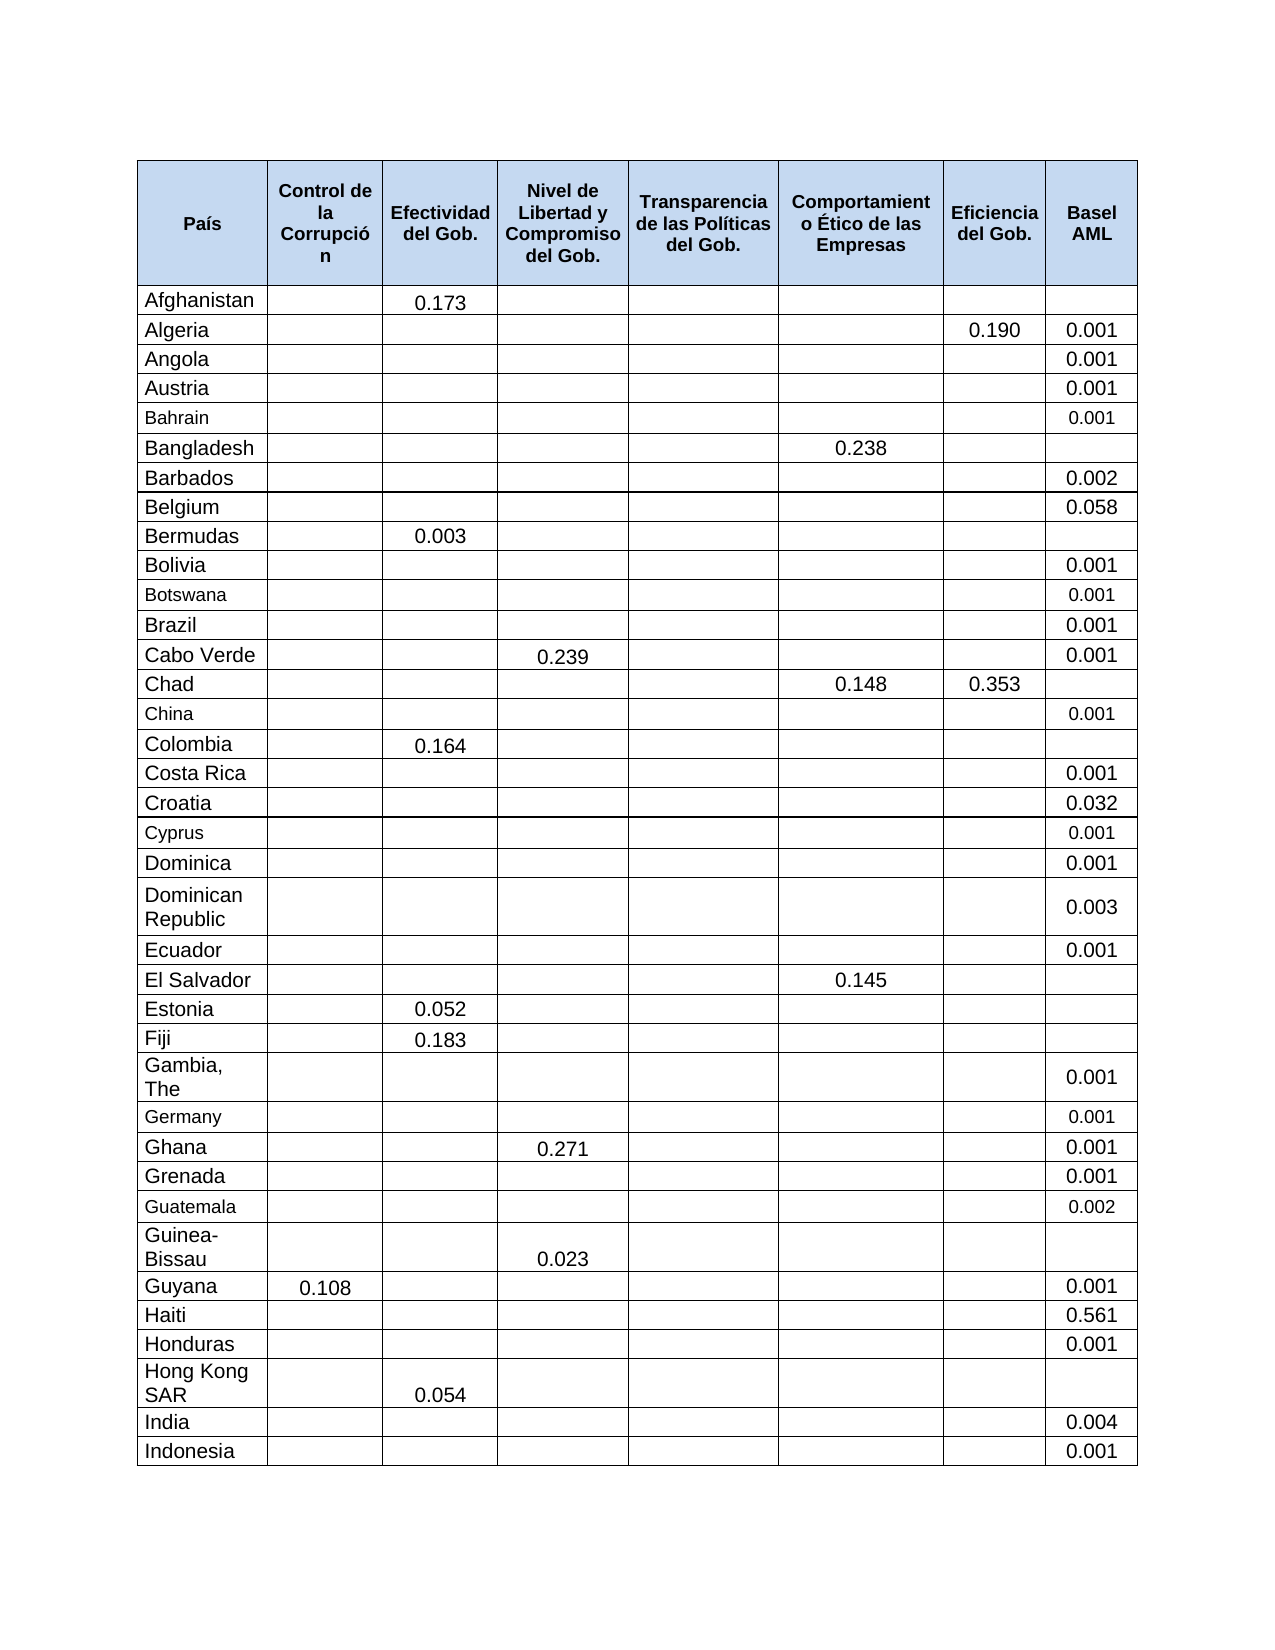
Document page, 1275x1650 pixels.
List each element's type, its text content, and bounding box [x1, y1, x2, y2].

table_cell [629, 1102, 778, 1132]
table_cell [629, 1053, 778, 1101]
table_cell [944, 345, 1045, 373]
table_cell Guinea-Bissau [138, 1223, 267, 1271]
table_cell [779, 1223, 943, 1271]
table_cell [268, 1330, 382, 1358]
table_cell 0.002 [1046, 1191, 1137, 1222]
table_cell [383, 699, 497, 729]
table_cell [498, 1301, 628, 1329]
table_cell [498, 1408, 628, 1436]
table_cell [779, 1330, 943, 1358]
table_cell [383, 640, 497, 668]
table_cell [944, 1133, 1045, 1161]
table_cell [268, 759, 382, 787]
table_cell [383, 1102, 497, 1132]
table_cell [629, 1301, 778, 1329]
table_cell [268, 1408, 382, 1436]
table_cell 0.353 [944, 670, 1045, 698]
table_cell [383, 849, 497, 877]
table_header Nivel de Libertad y Compromiso del Gob. [498, 161, 628, 285]
table_cell [498, 1437, 628, 1465]
table_cell 0.004 [1046, 1408, 1137, 1436]
table_cell Fiji [138, 1024, 267, 1052]
table_cell 0.239 [498, 640, 628, 668]
table_cell [944, 1408, 1045, 1436]
table_cell [498, 374, 628, 402]
table_cell 0.173 [383, 286, 497, 314]
table_cell Croatia [138, 788, 267, 816]
table_cell 0.058 [1046, 493, 1137, 521]
table_cell [268, 818, 382, 848]
table_cell [498, 1330, 628, 1358]
table_cell [944, 493, 1045, 521]
table_cell [498, 1053, 628, 1101]
table_cell [383, 788, 497, 816]
table_cell 0.001 [1046, 345, 1137, 373]
table_cell Barbados [138, 463, 267, 491]
table_cell [268, 611, 382, 639]
table_cell Cabo Verde [138, 640, 267, 668]
table_cell [944, 849, 1045, 877]
table_cell [268, 1053, 382, 1101]
table_cell 0.052 [383, 995, 497, 1023]
table_cell [779, 1301, 943, 1329]
table_cell [944, 788, 1045, 816]
table_cell Haiti [138, 1301, 267, 1329]
table_cell 0.023 [498, 1223, 628, 1271]
table_header Comportamiento Ético de las Empresas [779, 161, 943, 285]
table_cell [268, 1162, 382, 1190]
table_cell [498, 759, 628, 787]
table_cell [629, 611, 778, 639]
table_cell Costa Rica [138, 759, 267, 787]
table_cell 0.054 [383, 1359, 497, 1407]
table_cell [1046, 1359, 1137, 1407]
table_header Control de la Corrupción [268, 161, 382, 285]
table_cell Cyprus [138, 818, 267, 848]
table_cell [268, 730, 382, 758]
table_cell [779, 315, 943, 343]
table_cell Botswana [138, 580, 267, 610]
table_header País [138, 161, 267, 285]
table_cell [629, 759, 778, 787]
table_cell Bahrain [138, 403, 267, 433]
table_cell [944, 1301, 1045, 1329]
table_cell [268, 878, 382, 935]
table_cell [498, 1359, 628, 1407]
table_cell Bermudas [138, 522, 267, 550]
table_cell [268, 374, 382, 402]
table_cell [944, 965, 1045, 993]
table_cell [498, 878, 628, 935]
table_cell [268, 522, 382, 550]
table_cell [268, 1301, 382, 1329]
table_cell [944, 522, 1045, 550]
table_cell [1046, 1223, 1137, 1271]
table_cell [268, 286, 382, 314]
table_cell [944, 1053, 1045, 1101]
table_cell [383, 936, 497, 964]
table_cell [383, 1223, 497, 1271]
table_cell El Salvador [138, 965, 267, 993]
table_cell [383, 315, 497, 343]
table_cell [629, 1330, 778, 1358]
table_cell [629, 522, 778, 550]
table_cell [629, 1437, 778, 1465]
table_cell Angola [138, 345, 267, 373]
table_cell [779, 374, 943, 402]
table_cell [268, 995, 382, 1023]
table_cell [383, 1437, 497, 1465]
table_cell [944, 759, 1045, 787]
table_cell [1046, 670, 1137, 698]
table_cell [779, 730, 943, 758]
table_cell [268, 849, 382, 877]
table_cell [629, 403, 778, 433]
table_cell [944, 1223, 1045, 1271]
table_cell [383, 345, 497, 373]
table_cell [383, 463, 497, 491]
table_cell [268, 670, 382, 698]
table_cell 0.001 [1046, 1133, 1137, 1161]
table_cell 0.001 [1046, 1162, 1137, 1190]
table_cell [498, 551, 628, 579]
table_cell [629, 849, 778, 877]
table_cell [383, 1408, 497, 1436]
table_cell 0.001 [1046, 1102, 1137, 1132]
table_cell 0.001 [1046, 315, 1137, 343]
table_cell [629, 936, 778, 964]
table_cell [779, 345, 943, 373]
table_cell [383, 878, 497, 935]
table_cell [944, 580, 1045, 610]
table_cell [498, 403, 628, 433]
table_cell [383, 1053, 497, 1101]
table_cell [779, 1133, 943, 1161]
table_cell [629, 315, 778, 343]
table_cell [268, 493, 382, 521]
table_cell [629, 434, 778, 462]
table_cell Brazil [138, 611, 267, 639]
table_cell Guyana [138, 1272, 267, 1300]
table_cell Bangladesh [138, 434, 267, 462]
table_cell 0.238 [779, 434, 943, 462]
table_cell [383, 493, 497, 521]
table_cell 0.001 [1046, 849, 1137, 877]
table_cell [383, 818, 497, 848]
table_cell [944, 878, 1045, 935]
table_cell [779, 759, 943, 787]
table_cell [944, 1272, 1045, 1300]
table_cell Dominican Republic [138, 878, 267, 935]
table_cell Algeria [138, 315, 267, 343]
table_cell [629, 818, 778, 848]
table_cell Afghanistan [138, 286, 267, 314]
table_cell [779, 1408, 943, 1436]
table_cell [268, 551, 382, 579]
table_cell [944, 403, 1045, 433]
table_cell [498, 493, 628, 521]
table_cell [944, 1162, 1045, 1190]
table_cell [268, 1191, 382, 1222]
table_cell [629, 699, 778, 729]
table_cell [779, 936, 943, 964]
table_cell [779, 699, 943, 729]
table_cell [944, 1191, 1045, 1222]
table_cell 0.003 [383, 522, 497, 550]
table_cell [629, 551, 778, 579]
table_cell [629, 878, 778, 935]
table_cell China [138, 699, 267, 729]
table_cell [779, 1191, 943, 1222]
table_cell [779, 1102, 943, 1132]
table_cell 0.002 [1046, 463, 1137, 491]
table_cell [779, 1162, 943, 1190]
table_cell [779, 995, 943, 1023]
table_cell [268, 1102, 382, 1132]
table_cell [268, 463, 382, 491]
table_cell Bolivia [138, 551, 267, 579]
table_cell [779, 818, 943, 848]
table_cell 0.001 [1046, 759, 1137, 787]
table_cell [629, 493, 778, 521]
table_cell [629, 286, 778, 314]
table_cell [944, 995, 1045, 1023]
table_cell [268, 788, 382, 816]
table_cell [944, 730, 1045, 758]
table_cell [944, 551, 1045, 579]
table_cell [779, 1359, 943, 1407]
table_cell 0.183 [383, 1024, 497, 1052]
table_cell 0.148 [779, 670, 943, 698]
table_cell 0.271 [498, 1133, 628, 1161]
table_cell [498, 995, 628, 1023]
table_cell [1046, 434, 1137, 462]
table_cell [629, 730, 778, 758]
table_cell [498, 849, 628, 877]
table_cell [1046, 1024, 1137, 1052]
table_cell [944, 434, 1045, 462]
table_cell [779, 1437, 943, 1465]
table_cell [944, 1437, 1045, 1465]
table_cell [779, 493, 943, 521]
table_cell [498, 286, 628, 314]
table_cell Indonesia [138, 1437, 267, 1465]
table_cell [268, 580, 382, 610]
table_cell Honduras [138, 1330, 267, 1358]
table_cell 0.001 [1046, 374, 1137, 402]
table_cell [779, 849, 943, 877]
table_cell [1046, 965, 1137, 993]
table_cell [383, 1133, 497, 1161]
table_cell Colombia [138, 730, 267, 758]
table_cell [268, 965, 382, 993]
table_cell [944, 699, 1045, 729]
table_cell [268, 345, 382, 373]
table_cell [779, 522, 943, 550]
table_cell [383, 1272, 497, 1300]
table_cell [383, 434, 497, 462]
table_cell Gambia, The [138, 1053, 267, 1101]
table_cell 0.032 [1046, 788, 1137, 816]
table_cell [498, 1102, 628, 1132]
table_cell [268, 1024, 382, 1052]
table_cell [268, 1359, 382, 1407]
table_cell [268, 315, 382, 343]
table_cell [944, 1102, 1045, 1132]
table_cell [383, 580, 497, 610]
table_cell Dominica [138, 849, 267, 877]
table_cell [383, 374, 497, 402]
table_cell [498, 345, 628, 373]
table_cell India [138, 1408, 267, 1436]
table_cell [629, 1359, 778, 1407]
table_cell [779, 580, 943, 610]
table_cell [779, 403, 943, 433]
table_cell [268, 403, 382, 433]
table_cell [779, 878, 943, 935]
table_cell [629, 1223, 778, 1271]
table_cell [498, 522, 628, 550]
table_cell [268, 1437, 382, 1465]
table_cell 0.001 [1046, 640, 1137, 668]
table_cell [383, 403, 497, 433]
table_cell [629, 1408, 778, 1436]
table_cell [629, 1133, 778, 1161]
table_cell [268, 434, 382, 462]
table_cell [779, 640, 943, 668]
table_cell [383, 1301, 497, 1329]
table_cell 0.001 [1046, 818, 1137, 848]
table_cell [498, 818, 628, 848]
table_cell 0.164 [383, 730, 497, 758]
table_cell 0.145 [779, 965, 943, 993]
table_cell [944, 286, 1045, 314]
table_header Transparencia de las Políticas del Gob. [629, 161, 778, 285]
table_cell Belgium [138, 493, 267, 521]
table_cell [383, 670, 497, 698]
table_cell [498, 699, 628, 729]
table_cell [498, 1162, 628, 1190]
table_cell Grenada [138, 1162, 267, 1190]
table_cell [779, 1272, 943, 1300]
table_cell 0.001 [1046, 551, 1137, 579]
table_cell [779, 611, 943, 639]
table_cell 0.001 [1046, 1330, 1137, 1358]
table_header Basel AML [1046, 161, 1137, 285]
table_header Efectividad del Gob. [383, 161, 497, 285]
table_cell Estonia [138, 995, 267, 1023]
table_cell [498, 434, 628, 462]
table_cell [779, 1024, 943, 1052]
table_cell [629, 463, 778, 491]
table_cell [498, 936, 628, 964]
table_cell [1046, 286, 1137, 314]
table_cell [944, 1359, 1045, 1407]
table_cell [944, 1024, 1045, 1052]
table_cell [383, 611, 497, 639]
table_cell [268, 1133, 382, 1161]
table_cell [629, 1162, 778, 1190]
table_cell [779, 788, 943, 816]
table_cell [779, 1053, 943, 1101]
table_header Eficiencia del Gob. [944, 161, 1045, 285]
table_cell 0.001 [1046, 1272, 1137, 1300]
table_cell [944, 936, 1045, 964]
table_cell [1046, 995, 1137, 1023]
table_cell [498, 670, 628, 698]
table_cell [779, 551, 943, 579]
table_cell 0.001 [1046, 403, 1137, 433]
table_cell [498, 580, 628, 610]
table_cell 0.001 [1046, 611, 1137, 639]
table_cell [944, 611, 1045, 639]
table_cell [629, 995, 778, 1023]
table_cell [498, 463, 628, 491]
table_cell Guatemala [138, 1191, 267, 1222]
table_cell [498, 1272, 628, 1300]
table_cell [629, 374, 778, 402]
table_cell [779, 286, 943, 314]
table_cell [629, 1191, 778, 1222]
table_cell 0.001 [1046, 1437, 1137, 1465]
table_cell [1046, 522, 1137, 550]
table_cell [383, 1330, 497, 1358]
table_cell [779, 463, 943, 491]
table_cell 0.108 [268, 1272, 382, 1300]
table_cell [498, 1024, 628, 1052]
table_cell [944, 818, 1045, 848]
table_cell [268, 699, 382, 729]
table_cell [629, 670, 778, 698]
table_cell 0.001 [1046, 580, 1137, 610]
table_cell 0.001 [1046, 699, 1137, 729]
table_cell [383, 759, 497, 787]
table_cell Chad [138, 670, 267, 698]
table_cell [944, 640, 1045, 668]
table_cell Ecuador [138, 936, 267, 964]
table_cell 0.190 [944, 315, 1045, 343]
table_cell 0.001 [1046, 936, 1137, 964]
table_cell [383, 551, 497, 579]
table_cell Ghana [138, 1133, 267, 1161]
table_cell Austria [138, 374, 267, 402]
table_cell [498, 315, 628, 343]
table_cell [383, 1162, 497, 1190]
table_cell [629, 1272, 778, 1300]
table_cell [629, 345, 778, 373]
table_cell [944, 463, 1045, 491]
table_cell 0.561 [1046, 1301, 1137, 1329]
table_cell [629, 1024, 778, 1052]
table_cell 0.003 [1046, 878, 1137, 935]
table_cell [268, 1223, 382, 1271]
table_cell [498, 965, 628, 993]
table_cell [383, 1191, 497, 1222]
table_cell [629, 965, 778, 993]
table_cell [383, 965, 497, 993]
table_cell [498, 1191, 628, 1222]
table_cell 0.001 [1046, 1053, 1137, 1101]
table_cell [268, 936, 382, 964]
table_cell [498, 611, 628, 639]
table_cell [629, 788, 778, 816]
table_cell [944, 1330, 1045, 1358]
table_cell [268, 640, 382, 668]
table_cell [1046, 730, 1137, 758]
table_cell [498, 730, 628, 758]
table_cell Hong Kong SAR [138, 1359, 267, 1407]
table_cell [629, 640, 778, 668]
table_cell Germany [138, 1102, 267, 1132]
table_cell [498, 788, 628, 816]
table_cell [629, 580, 778, 610]
table_cell [944, 374, 1045, 402]
